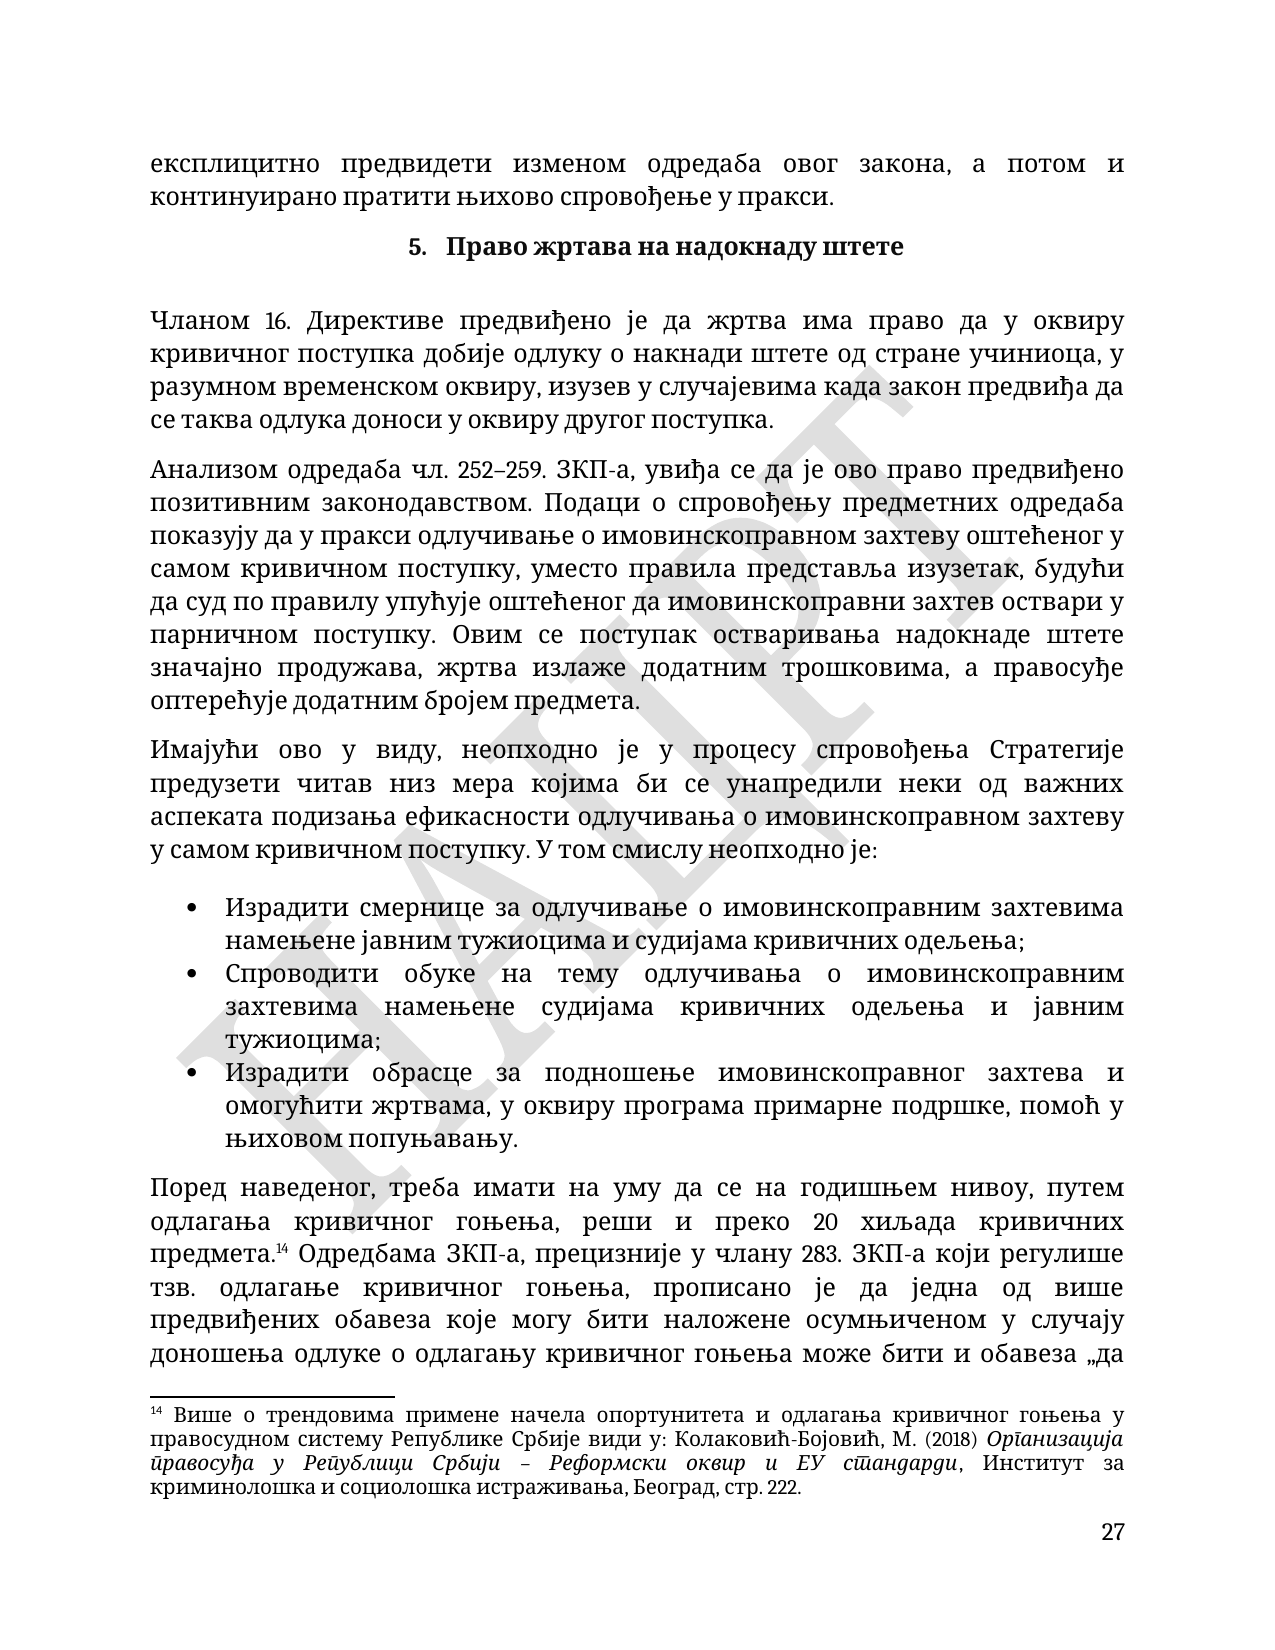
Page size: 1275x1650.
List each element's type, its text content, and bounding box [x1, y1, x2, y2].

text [150, 150, 1125, 212]
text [150, 1174, 1125, 1368]
list Израдити обрасце за подношење имовинскоправног захтева и омогућити жртвама, у оквиру програма примарне подршке, помоћ у њиховом попуњавању. [187, 1059, 1125, 1153]
text Чланом 16. Директиве предвиђено је да жртва има право да у оквиру кривичног поступка добије одлуку о накнади штете од стране учиниоца, у разумном временском оквиру, изузев у случајевима када закон предвиђа да се таква одлука доноси у оквиру другог поступка. [150, 307, 1125, 435]
subtitle Право жртава на надокнаду штете [187, 233, 1125, 261]
text Анализом одредаба чл. 252–259. ЗКП-а, увиђа се да је ово право предвиђено позитивним законодавством. Подаци о спровођењу предметних одредаба показују да у пракси одлучивање о имовинскоправном захтеву оштећеног у самом кривичном поступку, уместо правила представља изузетак, будући да суд по правилу упућује оштећеног да имовинскоправни захтев оствари у парничном поступку. Овим се поступак остваривања надокнаде штете значајно продужава, жртва излаже додатним трошковима, а правосуђе оптерећује додатним бројем предмета. [150, 456, 1125, 716]
list Спроводити обуке на тему одлучивања о имовинскоправним захтевима намењене судијама кривичних одељења и јавним тужиоцима; [187, 959, 1125, 1054]
list Израдити смернице за одлучивање о имовинскоправним захтевима намењене јавним тужиоцима и судијама кривичних одељења; [187, 893, 1125, 955]
text Имајући ово у виду, неопходно је у процесу спровођења Стратегије предузети читав низ мера којима би се унапредили неки од важних аспеката подизања ефикасности одлучивања о имовинскоправном захтеву у самом кривичном поступку. У том смислу неопходно је: [150, 736, 1125, 864]
